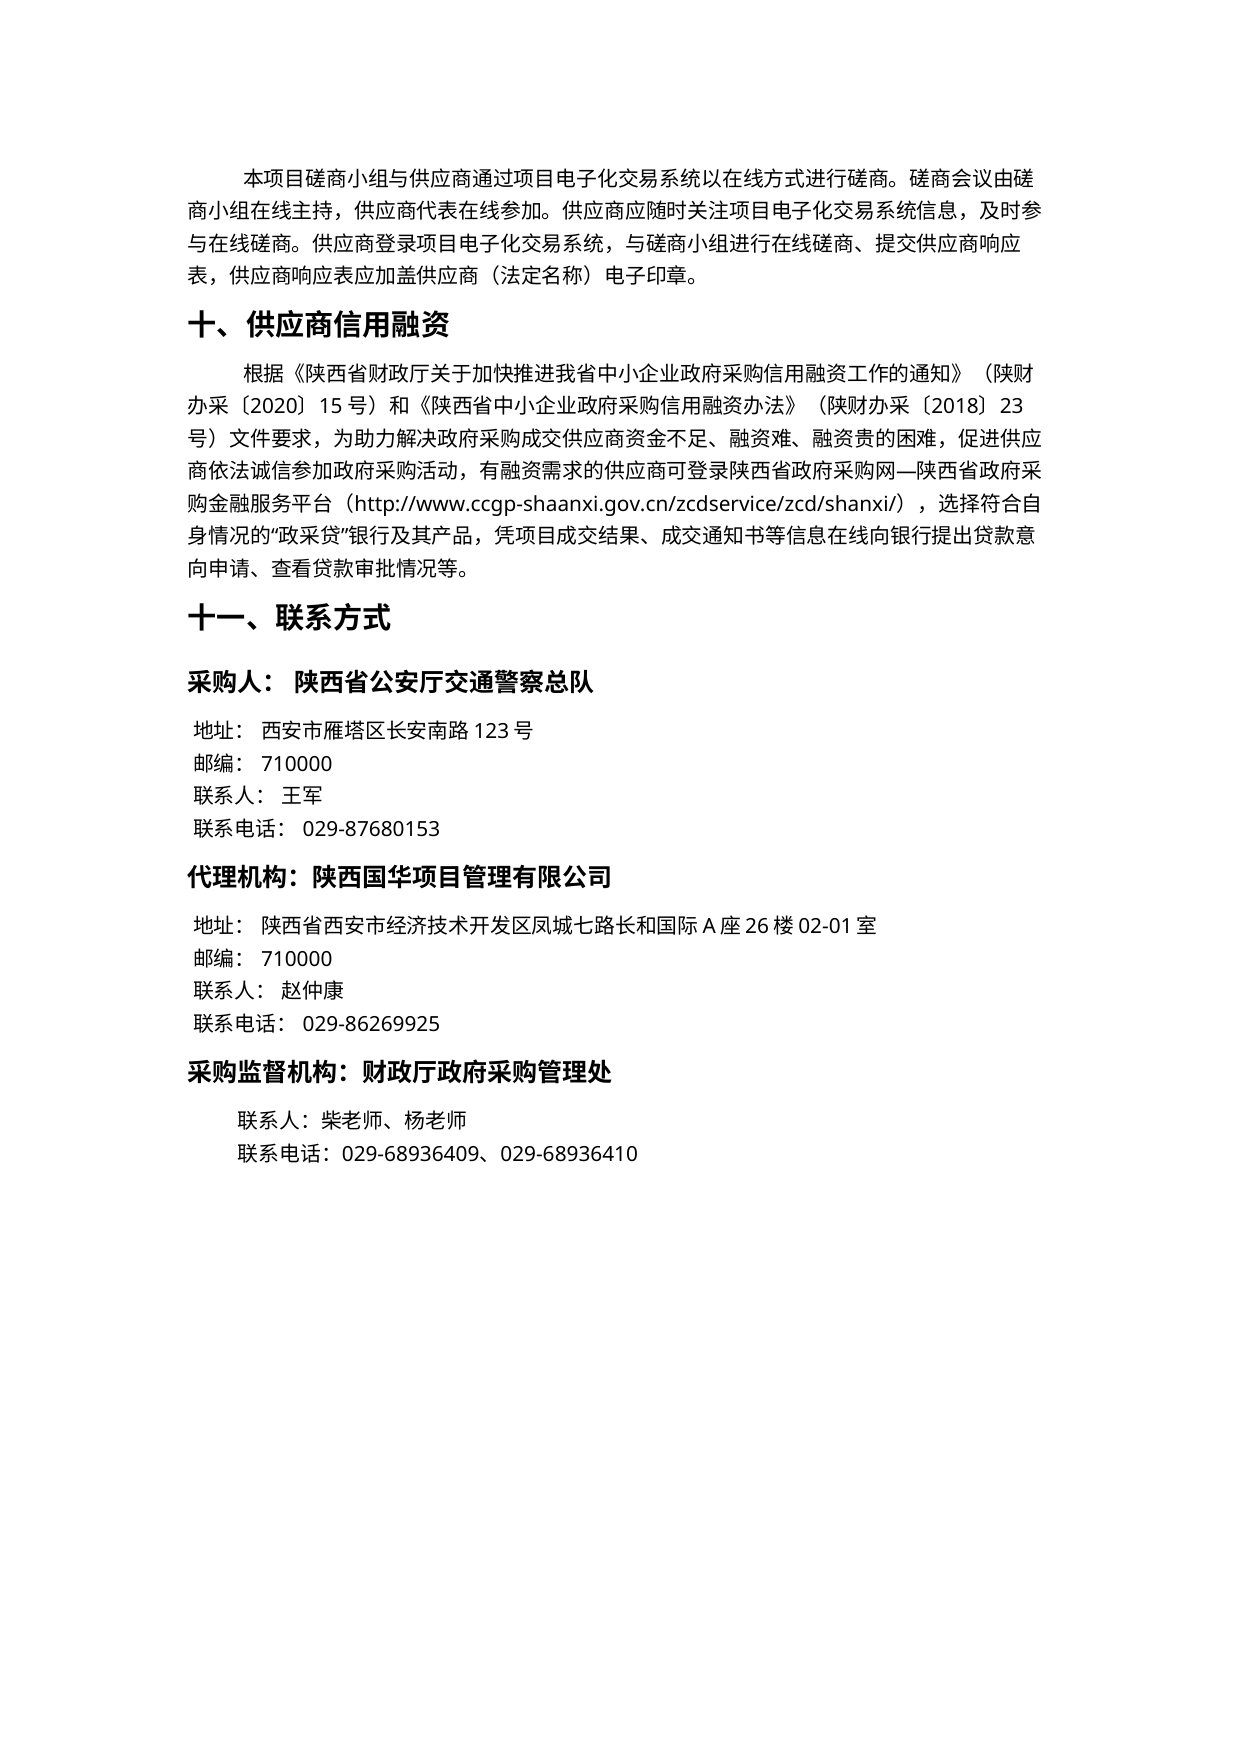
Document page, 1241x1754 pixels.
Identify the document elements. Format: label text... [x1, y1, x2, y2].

text 地址： 陕西省西安市经济技术开发区凤城七路长和国际A座26楼02-01室 [187, 909, 1053, 942]
text 根据《陕西省财政厅关于加快推进我省中小企业政府采购信用融资工作的通知》（陕财办采〔2020〕15 号）和《陕西省中小企业政府采购信用融资办法》（陕财办采〔2018〕23 号）文件要求，为助力解决政府采购成交供应商资金不足、融资难、融资贵的困难，促进供应商依法诚信参加政府采购活动，有融资需求的供应商可登录陕西省政府采购网—陕西省政府采购金融服务平台（http://www.ccgp-shaanxi.gov.cn/zcdservice/zcd/shanxi/），选择符合自身情况的“政采贷”银行及其产品，凭项目成交结果、成交通知书等信息在线向银行提出贷款意向申请、查看贷款审批情况等。 [187, 357, 1053, 584]
text 联系人： 赵仲康 [187, 974, 1053, 1007]
text 代理机构：陕西国华项目管理有限公司 [187, 844, 1053, 909]
text 联系人： 王军 [187, 779, 1053, 812]
text 联系人：柴老师、杨老师 [187, 1104, 1053, 1137]
text 联系电话：029-68936409、029-68936410 [187, 1137, 1053, 1169]
text 联系电话： 029-87680153 [187, 812, 1053, 844]
text 联系电话： 029-86269925 [187, 1007, 1053, 1039]
text 本项目磋商小组与供应商通过项目电子化交易系统以在线方式进行磋商。磋商会议由磋商小组在线主持，供应商代表在线参加。供应商应随时关注项目电子化交易系统信息，及时参与在线磋商。供应商登录项目电子化交易系统，与磋商小组进行在线磋商、提交供应商响应表，供应商响应表应加盖供应商（法定名称）电子印章。 [187, 162, 1053, 292]
text 邮编： 710000 [187, 747, 1053, 779]
text 邮编： 710000 [187, 942, 1053, 974]
text 采购监督机构：财政厅政府采购管理处 [187, 1039, 1053, 1104]
text 十、供应商信用融资 [187, 292, 1053, 357]
text 采购人： 陕西省公安厅交通警察总队 [187, 649, 1053, 714]
text 十一、联系方式 [187, 584, 1053, 649]
text 地址： 西安市雁塔区长安南路123号 [187, 714, 1053, 747]
